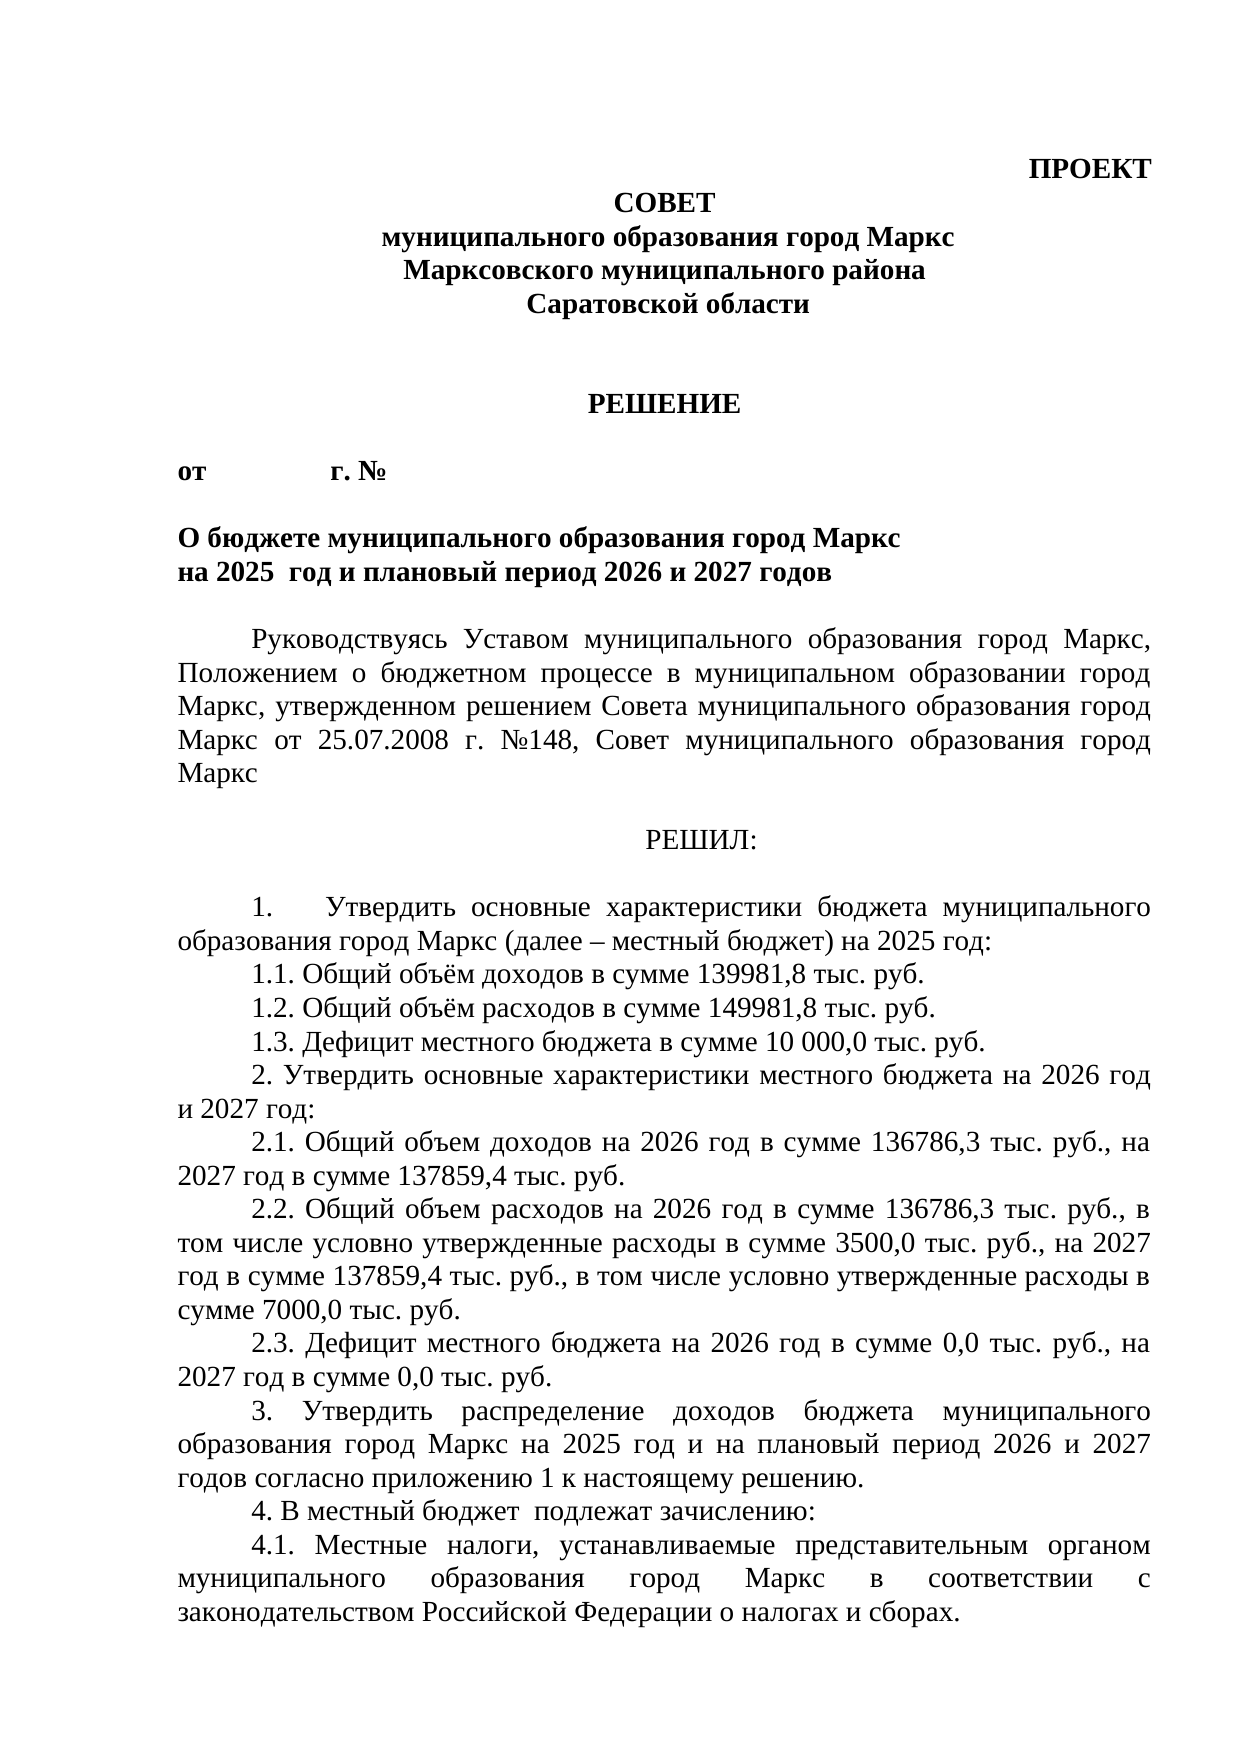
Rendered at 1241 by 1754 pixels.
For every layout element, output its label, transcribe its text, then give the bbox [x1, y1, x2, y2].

title Саратовской области [177, 286, 1152, 319]
list 2. Утвердить основные характеристики местного бюджета на 2026 год и 2027 год: [177, 1057, 1152, 1124]
list Утвердить основные характеристики бюджета муниципального образования город Маркс (далее – местный бюджет) на 2025 год: [177, 889, 1152, 957]
title муниципального образования город Маркс [177, 219, 1152, 252]
title от г. № [177, 453, 1152, 487]
list 2.1. Общий объем доходов на 2026 год в сумме 136786,3 тыс. руб., на 2027 год в сумме 137859,4 тыс. руб. [177, 1124, 1152, 1191]
list 1.1. Общий объём доходов в сумме 139981,8 тыс. руб. [177, 957, 1152, 990]
title ПРОЕКТ [177, 152, 1152, 185]
list 4. В местный бюджет подлежат зачислению: [177, 1493, 1152, 1527]
text РЕШИЛ: [177, 822, 1152, 856]
list 2.3. Дефицит местного бюджета на 2026 год в сумме 0,0 тыс. руб., на 2027 год в сумме 0,0 тыс. руб. [177, 1326, 1152, 1393]
list 1.3. Дефицит местного бюджета в сумме 10 000,0 тыс. руб. [177, 1024, 1152, 1057]
list 2.2. Общий объем расходов на 2026 год в сумме 136786,3 тыс. руб., в том числе условно утвержденные расходы в сумме 3500,0 тыс. руб., на 2027 год в сумме 137859,4 тыс. руб., в том числе условно утвержденные расходы в сумме 7000,0 тыс. руб. [177, 1191, 1152, 1326]
text Руководствуясь Уставом муниципального образования город Маркс, Положением о бюджетном процессе в муниципальном образовании город Маркс, утвержденном решением Совета муниципального образования город Маркс от 25.07.2008 г. №148, Совет муниципального образования город Маркс [177, 621, 1152, 789]
list 1.2. Общий объём расходов в сумме 149981,8 тыс. руб. [177, 990, 1152, 1024]
text О бюджете муниципального образования город Маркс на 2025 год и плановый период 2026 и 2027 годов [177, 521, 916, 588]
title РЕШЕНИЕ [177, 386, 1152, 420]
title СОВЕТ [177, 185, 1152, 219]
list 3. Утвердить распределение доходов бюджета муниципального образования город Маркс на 2025 год и на плановый период 2026 и 2027 годов согласно приложению 1 к настоящему решению. [177, 1393, 1152, 1493]
title Марксовского муниципального района [177, 252, 1152, 286]
list 4.1. Местные налоги, устанавливаемые представительным органом муниципального образования город Маркс в соответствии с законодательством Российской Федерации о налогах и сборах. [177, 1527, 1152, 1627]
